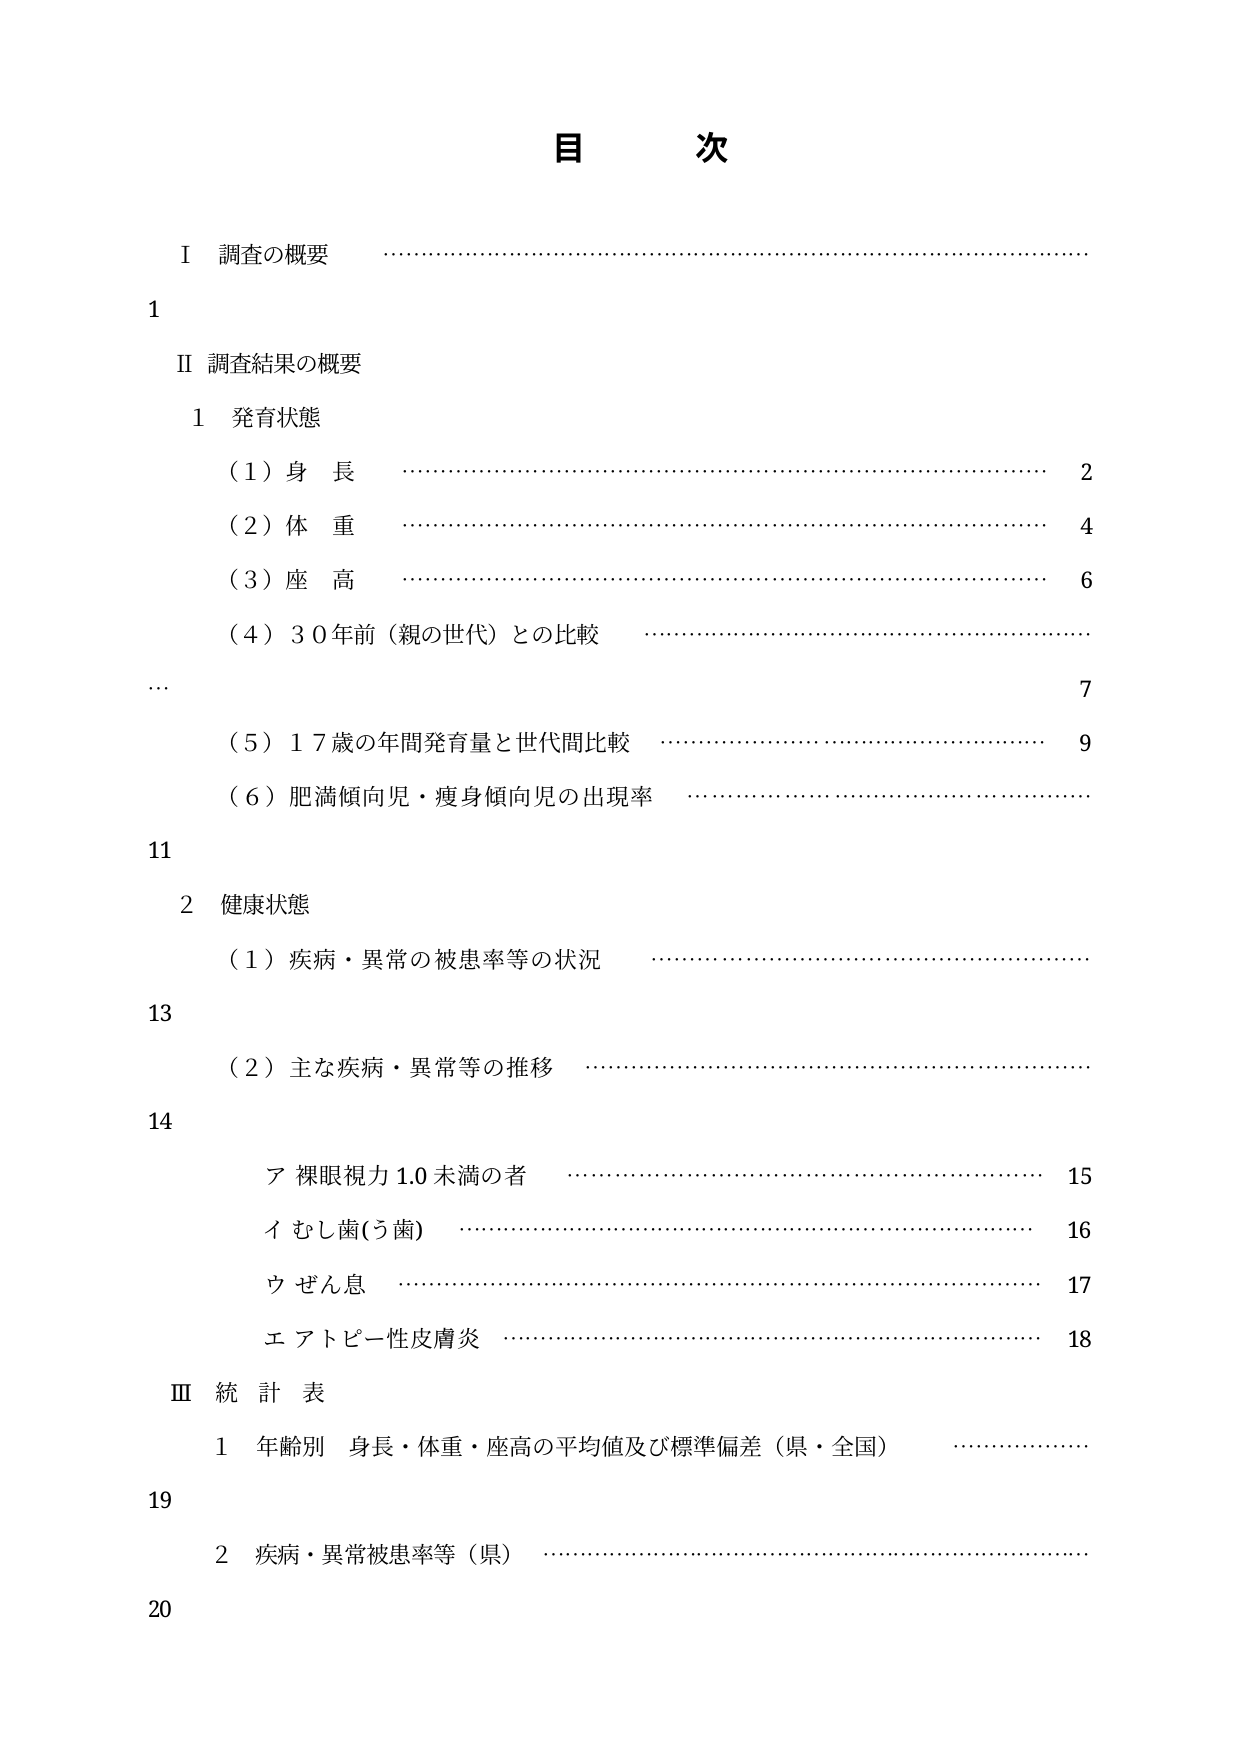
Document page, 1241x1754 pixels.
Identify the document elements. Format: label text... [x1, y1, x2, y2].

text ２ 疾病・異常被患率等（県） ………………………………………………………………… 20 [148, 1527, 1093, 1635]
text Ⅲ 統 計 表 [148, 1364, 1134, 1419]
text （２）体 重 ………………………………………………………………………… 4 [148, 498, 1093, 552]
text Ⅰ 調査の概要 …………………………………………………………………………………… 1 [148, 227, 1093, 335]
text ２ 健康状態 [148, 877, 1134, 931]
text （４）３０年前（親の世代）との比較 ……………………………………………………… 7 [148, 606, 1093, 714]
text １ 発育状態 [148, 389, 1134, 444]
text （１）疾病・異常の被患率等の状況 ………………………………………………… 13 [148, 931, 1093, 1039]
text （５）１７歳の年間発育量と世代間比較 …………………………………………… 9 [148, 714, 1093, 769]
text エ アトピー性皮膚炎 ……………………………………………………………… 18 [148, 1310, 1093, 1364]
text イ むし歯(う歯) …………………………………………………………………… 16 [148, 1202, 1093, 1256]
text ウ ぜん息 ………………………………………………………………………… 17 [148, 1256, 1093, 1310]
text 目 次 [148, 119, 1134, 173]
text Ⅱ 調査結果の概要 [148, 335, 1134, 389]
text （３）座 高 ………………………………………………………………………… 6 [148, 552, 1093, 606]
text （６）肥満傾向児・痩身傾向児の出現率 …………………………………………… 11 [148, 769, 1093, 877]
text （２）主な疾病・異常等の推移 ………………………………………………………… 14 [148, 1039, 1093, 1148]
text １ 年齢別 身長・体重・座高の平均値及び標準偏差（県・全国） ……………… 19 [148, 1419, 1093, 1527]
text ア 裸眼視力1.0未満の者 …………………………………………………… 15 [148, 1148, 1093, 1202]
text （１）身 長 ………………………………………………………………………… 2 [148, 444, 1093, 498]
